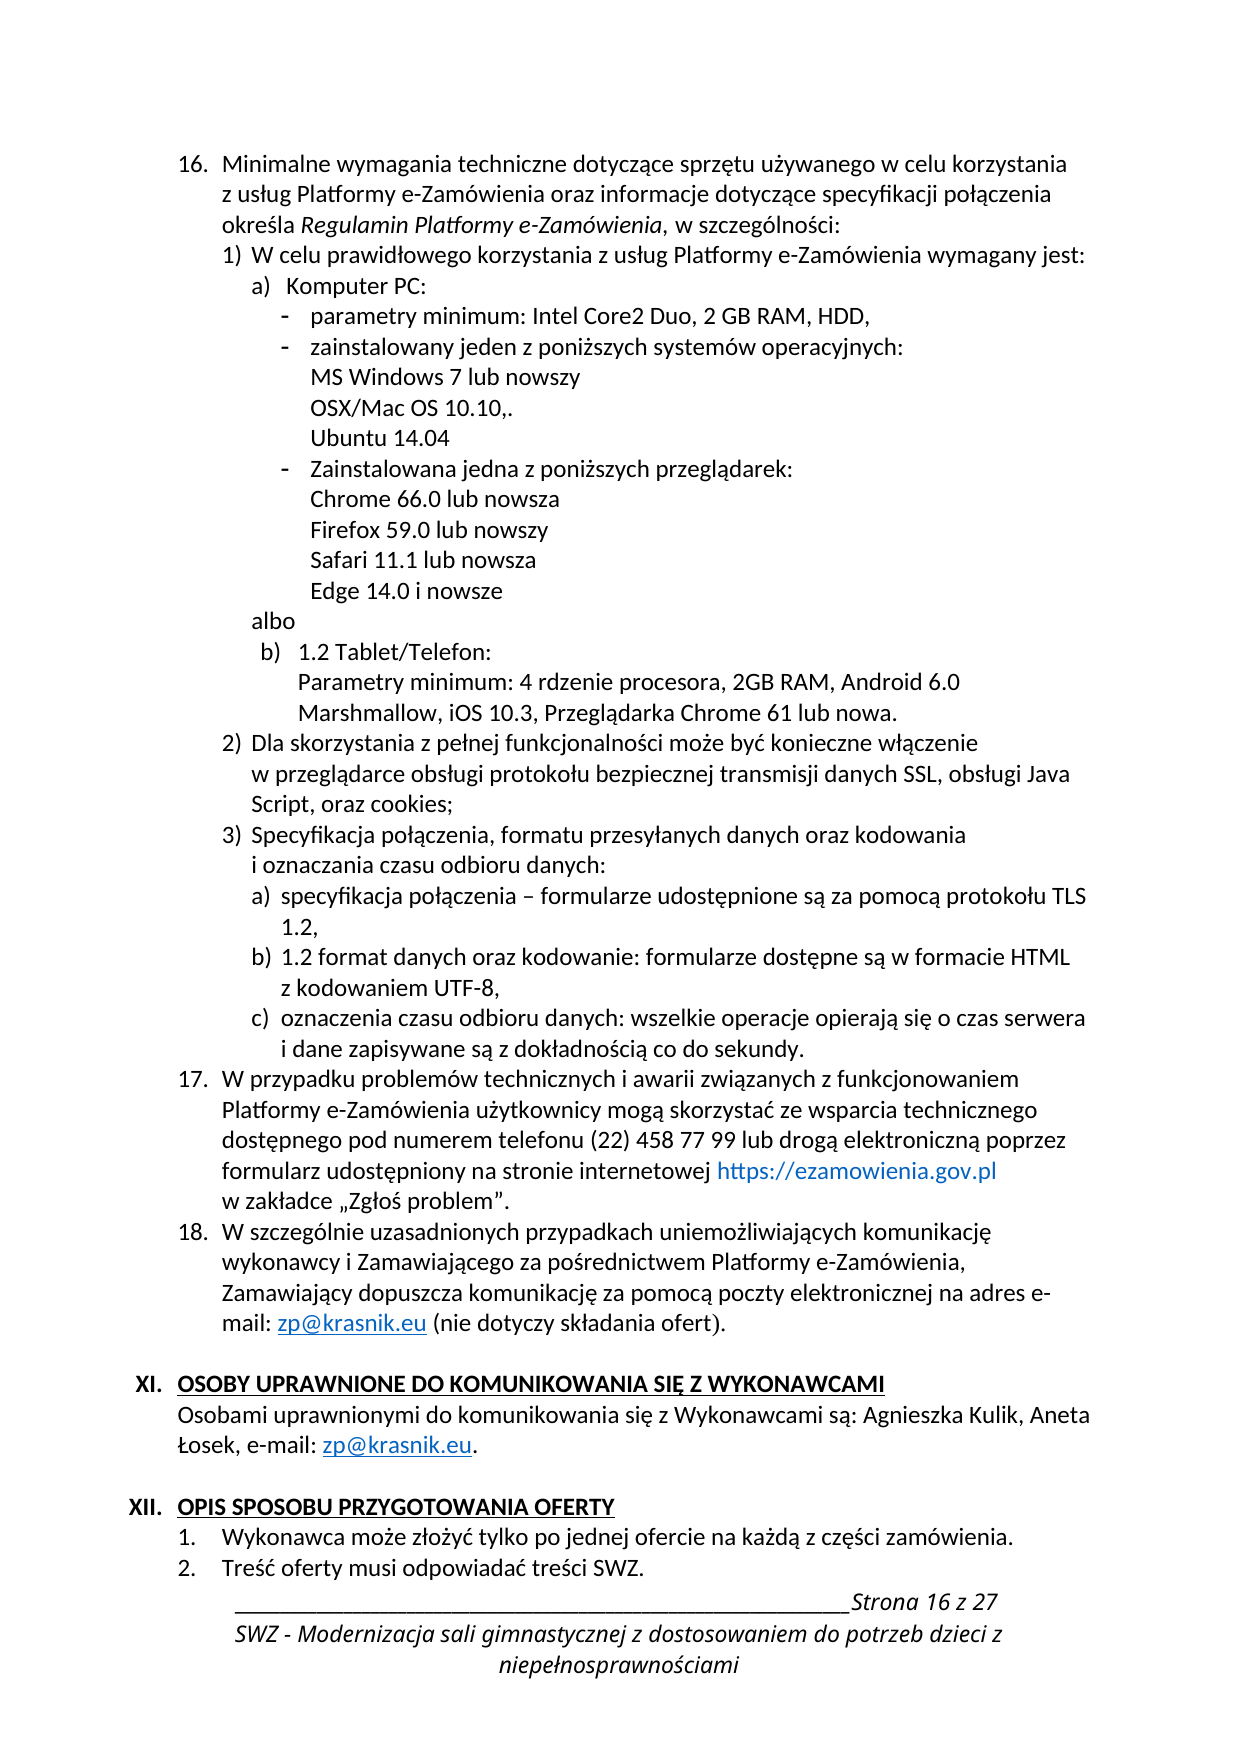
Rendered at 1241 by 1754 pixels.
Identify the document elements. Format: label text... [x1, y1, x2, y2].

text Ubuntu 14.04 [310, 422, 1092, 453]
text Edge 14.0 i nowsze [310, 575, 1092, 606]
list 1.2 Tablet/Telefon: Parametry minimum: 4 rdzenie procesora, 2GB RAM, Android 6.0 Marshmallow, iOS 10.3, Przeglądarka Chrome 61 lub nowa. [260, 636, 1092, 728]
text OSX/Mac OS 10.10,. [310, 392, 1092, 422]
list specyfikacja połączenia – formularze udostępnione są za pomocą protokołu TLS 1.2, [251, 880, 1092, 941]
list Komputer PC: [251, 270, 1092, 300]
text Chrome 66.0 lub nowsza [310, 483, 1092, 514]
list W szczególnie uzasadnionych przypadkach uniemożliwiających komunikację wykonawcy i Zamawiającego za pośrednictwem Platformy e-Zamówienia, Zamawiający dopuszcza komunikację za pomocą poczty elektronicznej na adres e-mail: zp@krasnik.eu (nie dotyczy składania ofert). [177, 1216, 1092, 1338]
text Safari 11.1 lub nowsza [310, 544, 1092, 575]
list Wykonawca może złożyć tylko po jednej ofercie na każdą z części zamówienia. [177, 1521, 1092, 1552]
list OSOBY UPRAWNIONE DO KOMUNIKOWANIA SIĘ Z WYKONAWCAMI [162, 1368, 1092, 1399]
list oznaczenia czasu odbioru danych: wszelkie operacje opierają się o czas serwera i dane zapisywane są z dokładnością co do sekundy. [251, 1002, 1092, 1063]
list parametry minimum: Intel Core2 Duo, 2 GB RAM, HDD, [281, 300, 1092, 331]
list 1.2 format danych oraz kodowanie: formularze dostępne są w formacie HTML z kodowaniem UTF-8, [251, 941, 1092, 1002]
list OPIS SPOSOBU PRZYGOTOWANIA OFERTY [162, 1491, 1092, 1521]
text albo [251, 606, 1092, 636]
list Osobami uprawnionymi do komunikowania się z Wykonawcami są: Agnieszka Kulik, Aneta Łosek, e-mail: zp@krasnik.eu. [177, 1399, 1092, 1460]
list Zainstalowana jedna z poniższych przeglądarek: [281, 453, 1092, 483]
list zainstalowany jeden z poniższych systemów operacyjnych: [281, 331, 1092, 361]
list W celu prawidłowego korzystania z usług Platformy e-Zamówienia wymagany jest: [222, 239, 1092, 270]
list W przypadku problemów technicznych i awarii związanych z funkcjonowaniem Platformy e-Zamówienia użytkownicy mogą skorzystać ze wsparcia technicznego dostępnego pod numerem telefonu (22) 458 77 99 lub drogą elektroniczną poprzez formularz udostępniony na stronie internetowej https://ezamowienia.gov.pl w zakładce „Zgłoś problem”. [177, 1063, 1092, 1216]
text Firefox 59.0 lub nowszy [310, 514, 1092, 544]
list Minimalne wymagania techniczne dotyczące sprzętu używanego w celu korzystania z usług Platformy e-Zamówienia oraz informacje dotyczące specyfikacji połączenia określa Regulamin Platformy e-Zamówienia, w szczególności: [177, 148, 1092, 239]
list Treść oferty musi odpowiadać treści SWZ. [177, 1552, 1092, 1582]
list Dla skorzystania z pełnej funkcjonalności może być konieczne włączenie w przeglądarce obsługi protokołu bezpiecznej transmisji danych SSL, obsługi Java Script, oraz cookies; [222, 728, 1092, 819]
list Specyfikacja połączenia, formatu przesyłanych danych oraz kodowania i oznaczania czasu odbioru danych: [222, 819, 1092, 880]
text MS Windows 7 lub nowszy [310, 361, 1092, 392]
